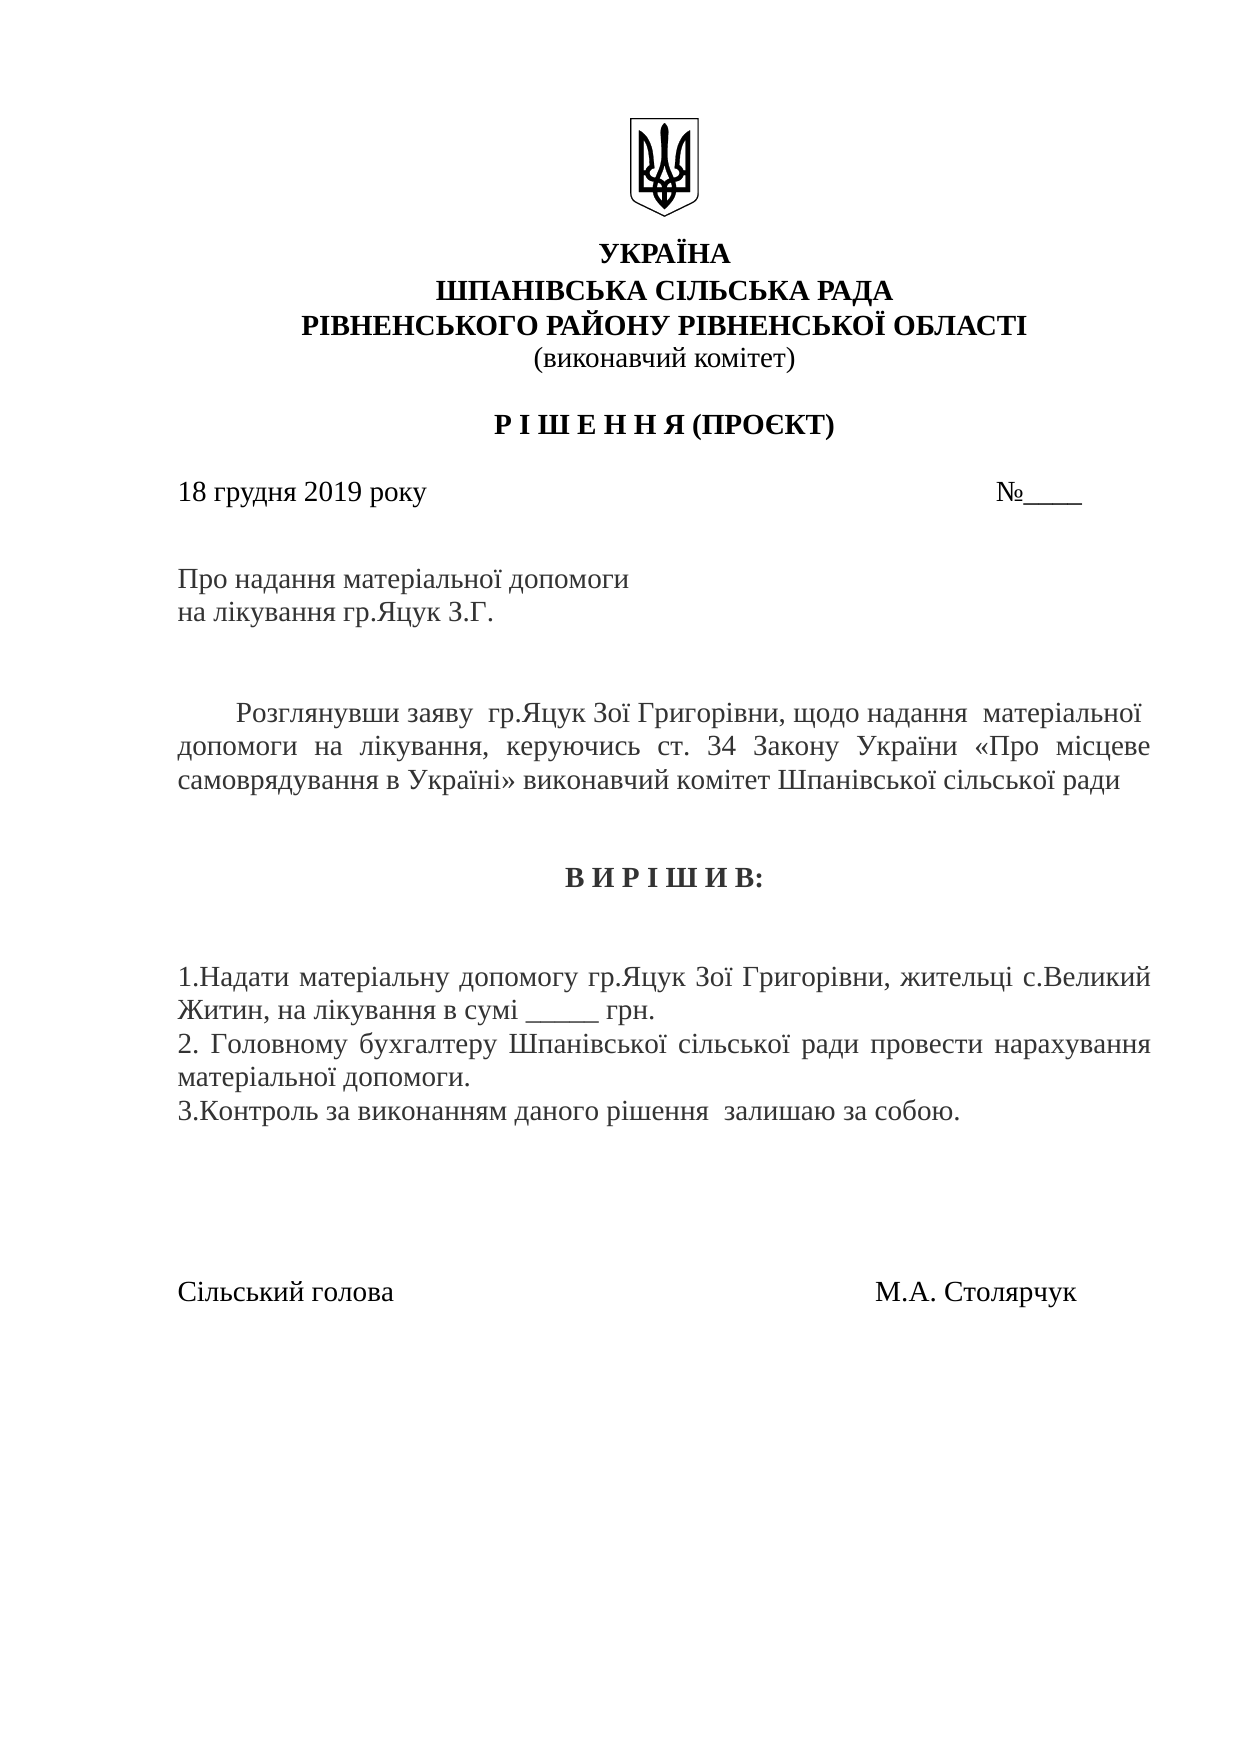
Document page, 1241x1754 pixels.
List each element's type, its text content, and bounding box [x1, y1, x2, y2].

text 2. Головному бухгалтеру Шпанівської сільської ради провести нарахування матеріальної допомоги. [177, 1026, 1152, 1093]
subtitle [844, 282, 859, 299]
text Р І Ш Е Н Н Я (ПРОЄКТ) [177, 407, 1152, 441]
text В И Р І Ш И В: [177, 860, 1152, 894]
text РІВНЕНСЬКОГО РАЙОНУ РІВНЕНСЬКОЇ ОБЛАСТІ [177, 317, 1152, 340]
text на лікування гр.Яцук З.Г. [177, 594, 1152, 628]
text Україна [177, 236, 1152, 269]
subtitle ШПАНІВСЬКА сільська рада [871, 282, 1152, 305]
text (виконавчий комітет) [177, 340, 1152, 374]
text 18 грудня 2019 року №____ [177, 474, 1152, 508]
text Про надання матеріальної допомоги [177, 561, 1152, 594]
text 3.Контроль за виконанням даного рішення залишаю за собою. [177, 1093, 1152, 1126]
text Розглянувши заяву гр.Яцук Зої Григорівни, щодо надання матеріальної допомоги на лікування, керуючись ст. 34 Закону України «Про місцеве самоврядування в Україні» виконавчий комітет Шпанівської сільської ради [177, 695, 1152, 796]
text Сільський голова М.А. Столярчук [177, 1274, 1152, 1307]
text 1.Надати матеріальну допомогу гр.Яцук Зої Григорівни, жительці с.Великий Житин, на лікування в сумі _____ грн. [177, 959, 1152, 1026]
subtitle ШПАНІВСЬКА сільська рада [177, 282, 853, 305]
